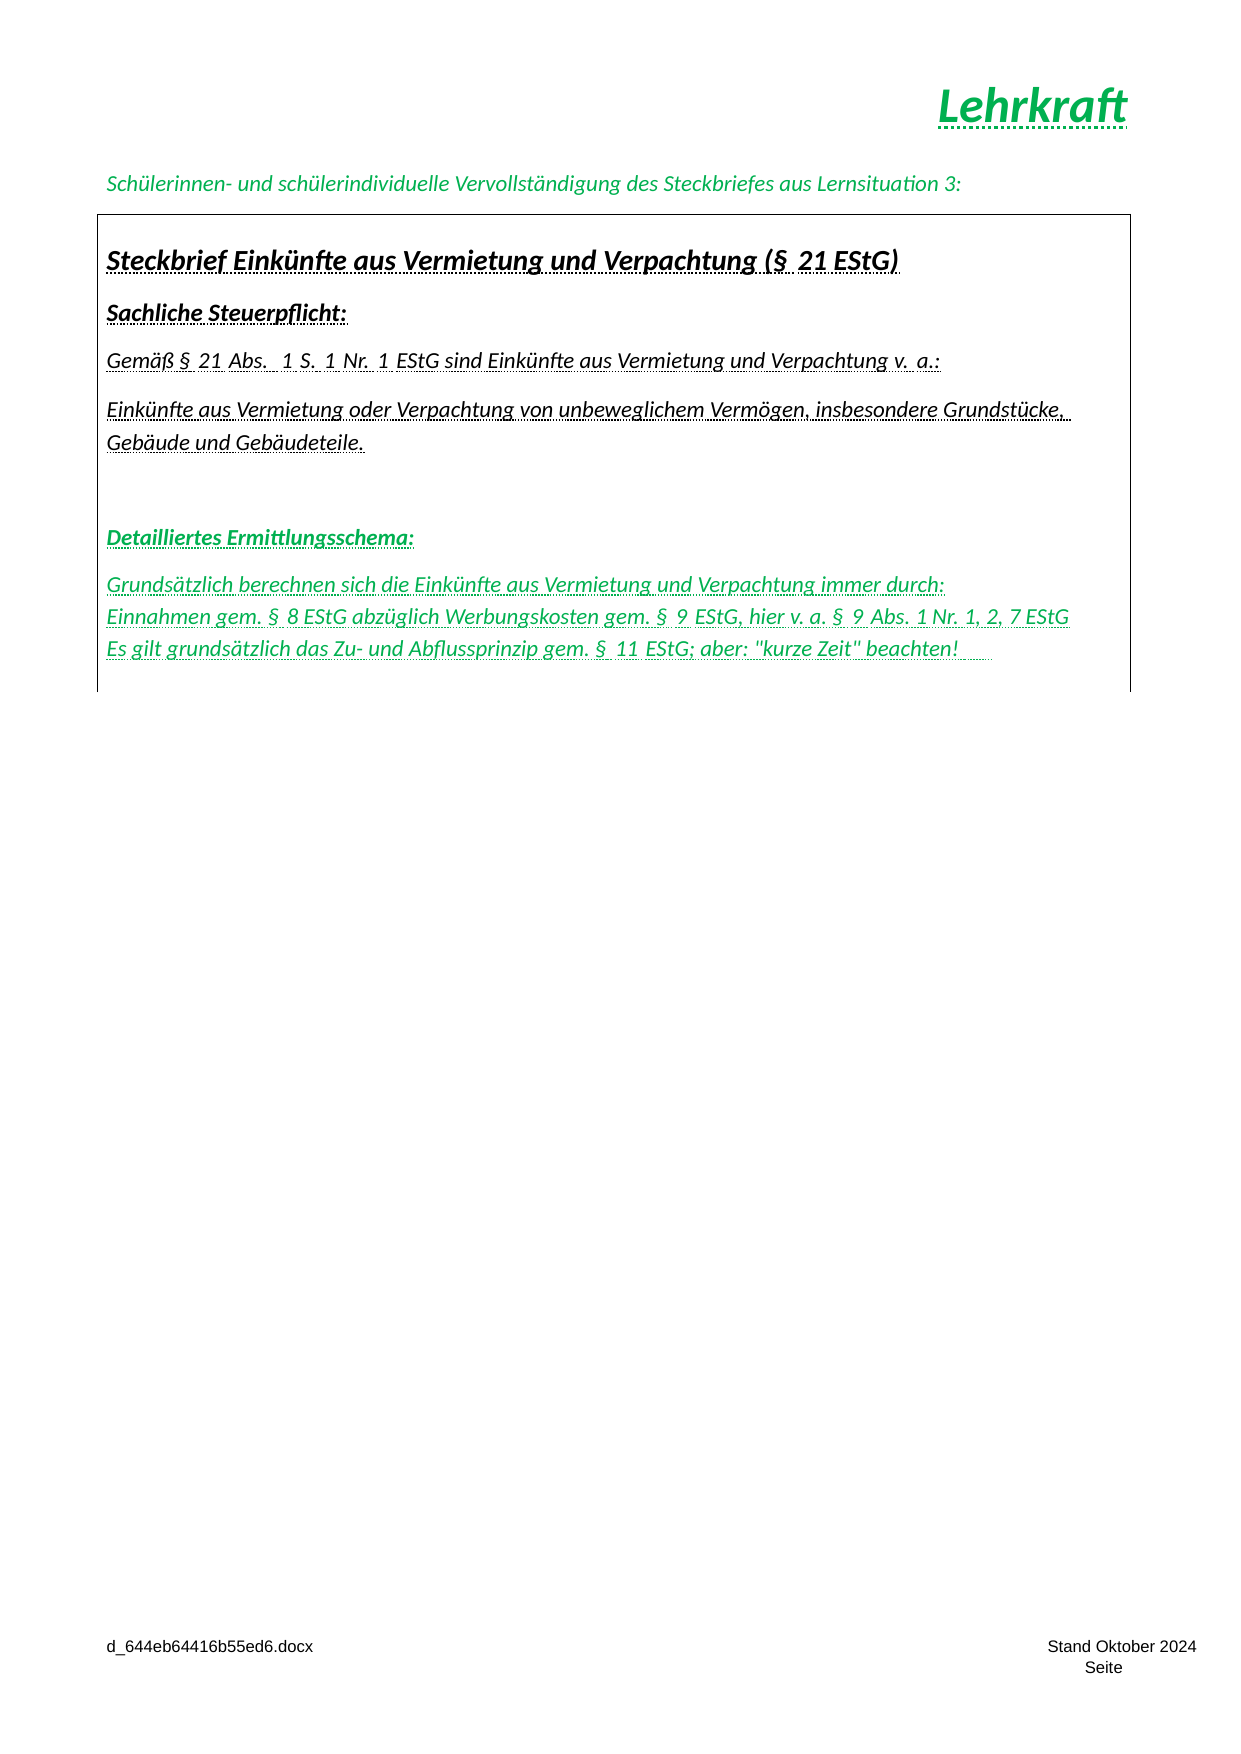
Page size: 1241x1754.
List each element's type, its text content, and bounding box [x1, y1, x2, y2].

text Es gilt grundsätzlich das Zu- und Abflussprinzip gem. § 11 EStG; aber: "kurze Zeit" beachten! [98, 631, 1130, 663]
text Schülerinnen- und schülerindividuelle Vervollständigung des Steckbriefes aus Lernsituation 3: [106, 169, 1122, 197]
text Sachliche Steuerpflicht: [98, 294, 1130, 327]
text Grundsätzlich berechnen sich die Einkünfte aus Vermietung und Verpachtung immer durch: [98, 567, 1130, 598]
text Einkünfte aus Vermietung oder Verpachtung von unbeweglichem Vermögen, insbesondere Grundstücke, Gebäude und Gebäudeteile. [98, 392, 1130, 456]
text Detailliertes Ermittlungsschema: [98, 520, 1130, 551]
text Steckbrief Einkünfte aus Vermietung und Verpachtung (§ 21 EStG) [98, 239, 1130, 277]
text Gemäß § 21 Abs. 1 S. 1 Nr. 1 EStG sind Einkünfte aus Vermietung und Verpachtung v. a.: [98, 343, 1130, 374]
text Einnahmen gem. § 8 EStG abzüglich Werbungskosten gem. § 9 EStG, hier v. a. § 9 Abs. 1 Nr. 1, 2, 7 EStG [98, 599, 1130, 630]
